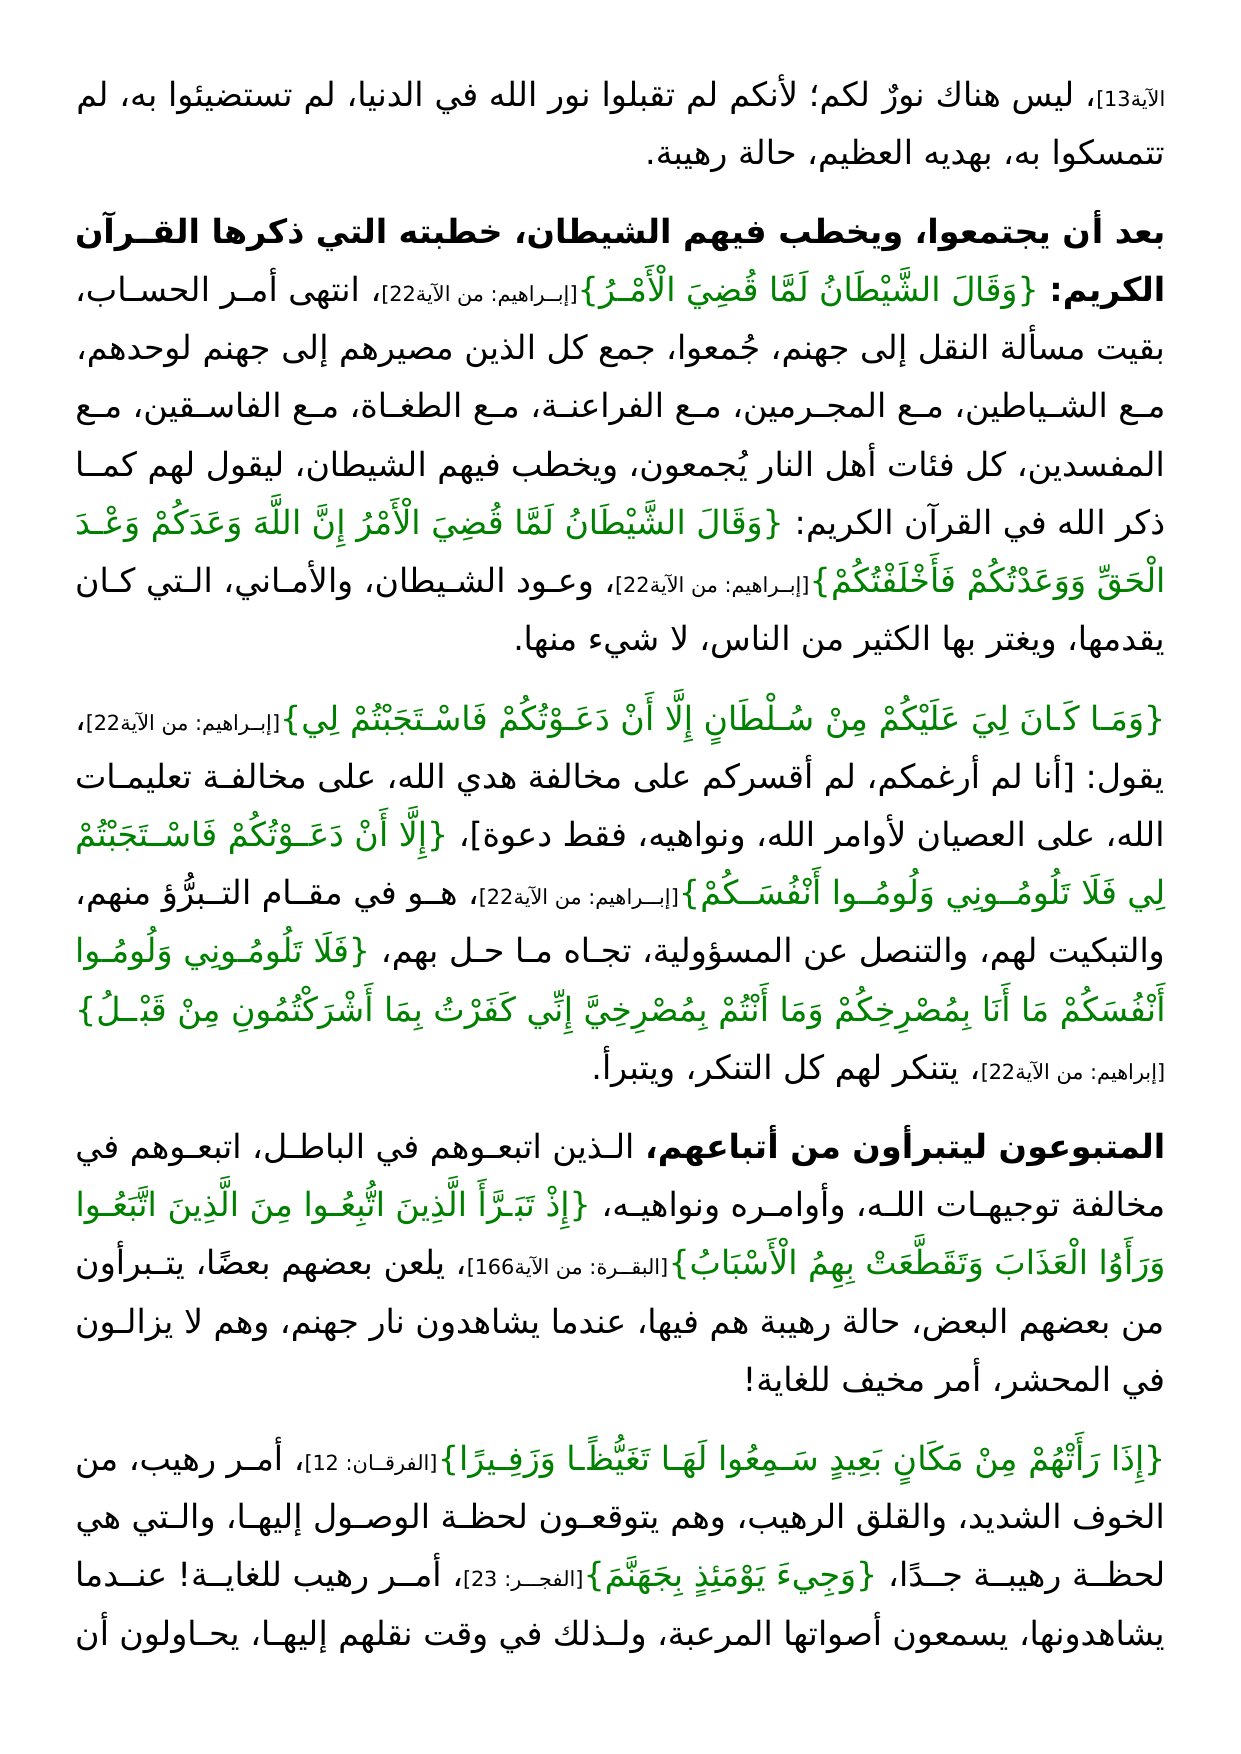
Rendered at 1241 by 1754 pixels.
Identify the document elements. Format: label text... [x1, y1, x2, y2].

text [75, 1439, 1165, 1653]
text بعد أن يجتمعوا، ويخطب فيهم الشيطان، خطبته التي ذكرها القرآن الكريم: {وَقَالَ الشَّيْطَانُ لَمَّا قُضِيَ الْأَمْرُ}[إبراهيم: من الآية22]، انتهى أمر الحساب، بقيت مسألة النقل إلى جهنم، جُمعوا، جمع كل الذين مصيرهم إلى جهنم لوحدهم، مع الشياطين، مع المجرمين، مع الفراعنة، مع الطغاة، مع الفاسقين، مع المفسدين، كل فئات أهل النار يُجمعون، ويخطب فيهم الشيطان، ليقول لهم كما ذكر الله في القرآن الكريم: {وَقَالَ الشَّيْطَانُ لَمَّا قُضِيَ الْأَمْرُ إِنَّ اللَّهَ وَعَدَكُمْ وَعْدَ الْحَقِّ وَوَعَدْتُكُمْ فَأَخْلَفْتُكُمْ}[إبراهيم: من الآية22]، وعود الشيطان، والأماني، التي كان يقدمها، ويغتر بها الكثير من الناس، لا شيء منها. [75, 212, 1165, 659]
text المتبوعون ليتبرأون من أتباعهم، الذين اتبعوهم في الباطل، اتبعوهم في مخالفة توجيهات الله، وأوامره ونواهيه، {إِذْ تَبَرَّأَ الَّذِينَ اتُّبِعُوا مِنَ الَّذِينَ اتَّبَعُوا وَرَأَوُا الْعَذَابَ وَتَقَطَّعَتْ بِهِمُ الْأَسْبَابُ}[البقرة: من الآية166]، يلعن بعضهم بعضًا، يتبرأون من بعضهم البعض، حالة رهيبة هم فيها، عندما يشاهدون نار جهنم، وهم لا يزالون في المحشر، أمر مخيف للغاية! [75, 1127, 1165, 1399]
text {وَمَا كَانَ لِيَ عَلَيْكُمْ مِنْ سُلْطَانٍ إِلَّا أَنْ دَعَوْتُكُمْ فَاسْتَجَبْتُمْ لِي}[إبراهيم: من الآية22]، يقول: [أنا لم أرغمكم، لم أقسركم على مخالفة هدي الله، على مخالفة تعليمات الله، على العصيان لأوامر الله، ونواهيه، فقط دعوة]، {إِلَّا أَنْ دَعَوْتُكُمْ فَاسْتَجَبْتُمْ لِي فَلَا تَلُومُونِي وَلُومُوا أَنْفُسَكُمْ}[إبراهيم: من الآية22]، هو في مقام التبرُّؤ منهم، والتبكيت لهم، والتنصل عن المسؤولية، تجاه ما حل بهم، {فَلَا تَلُومُونِي وَلُومُوا أَنْفُسَكُمْ مَا أَنَا بِمُصْرِخِكُمْ وَمَا أَنْتُمْ بِمُصْرِخِيَّ إِنِّي كَفَرْتُ بِمَا أَشْرَكْتُمُونِ مِنْ قَبْلُ}[إبراهيم: من الآية22]، يتنكر لهم كل التنكر، ويتبرأ. [75, 699, 1165, 1087]
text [75, 75, 1165, 172]
